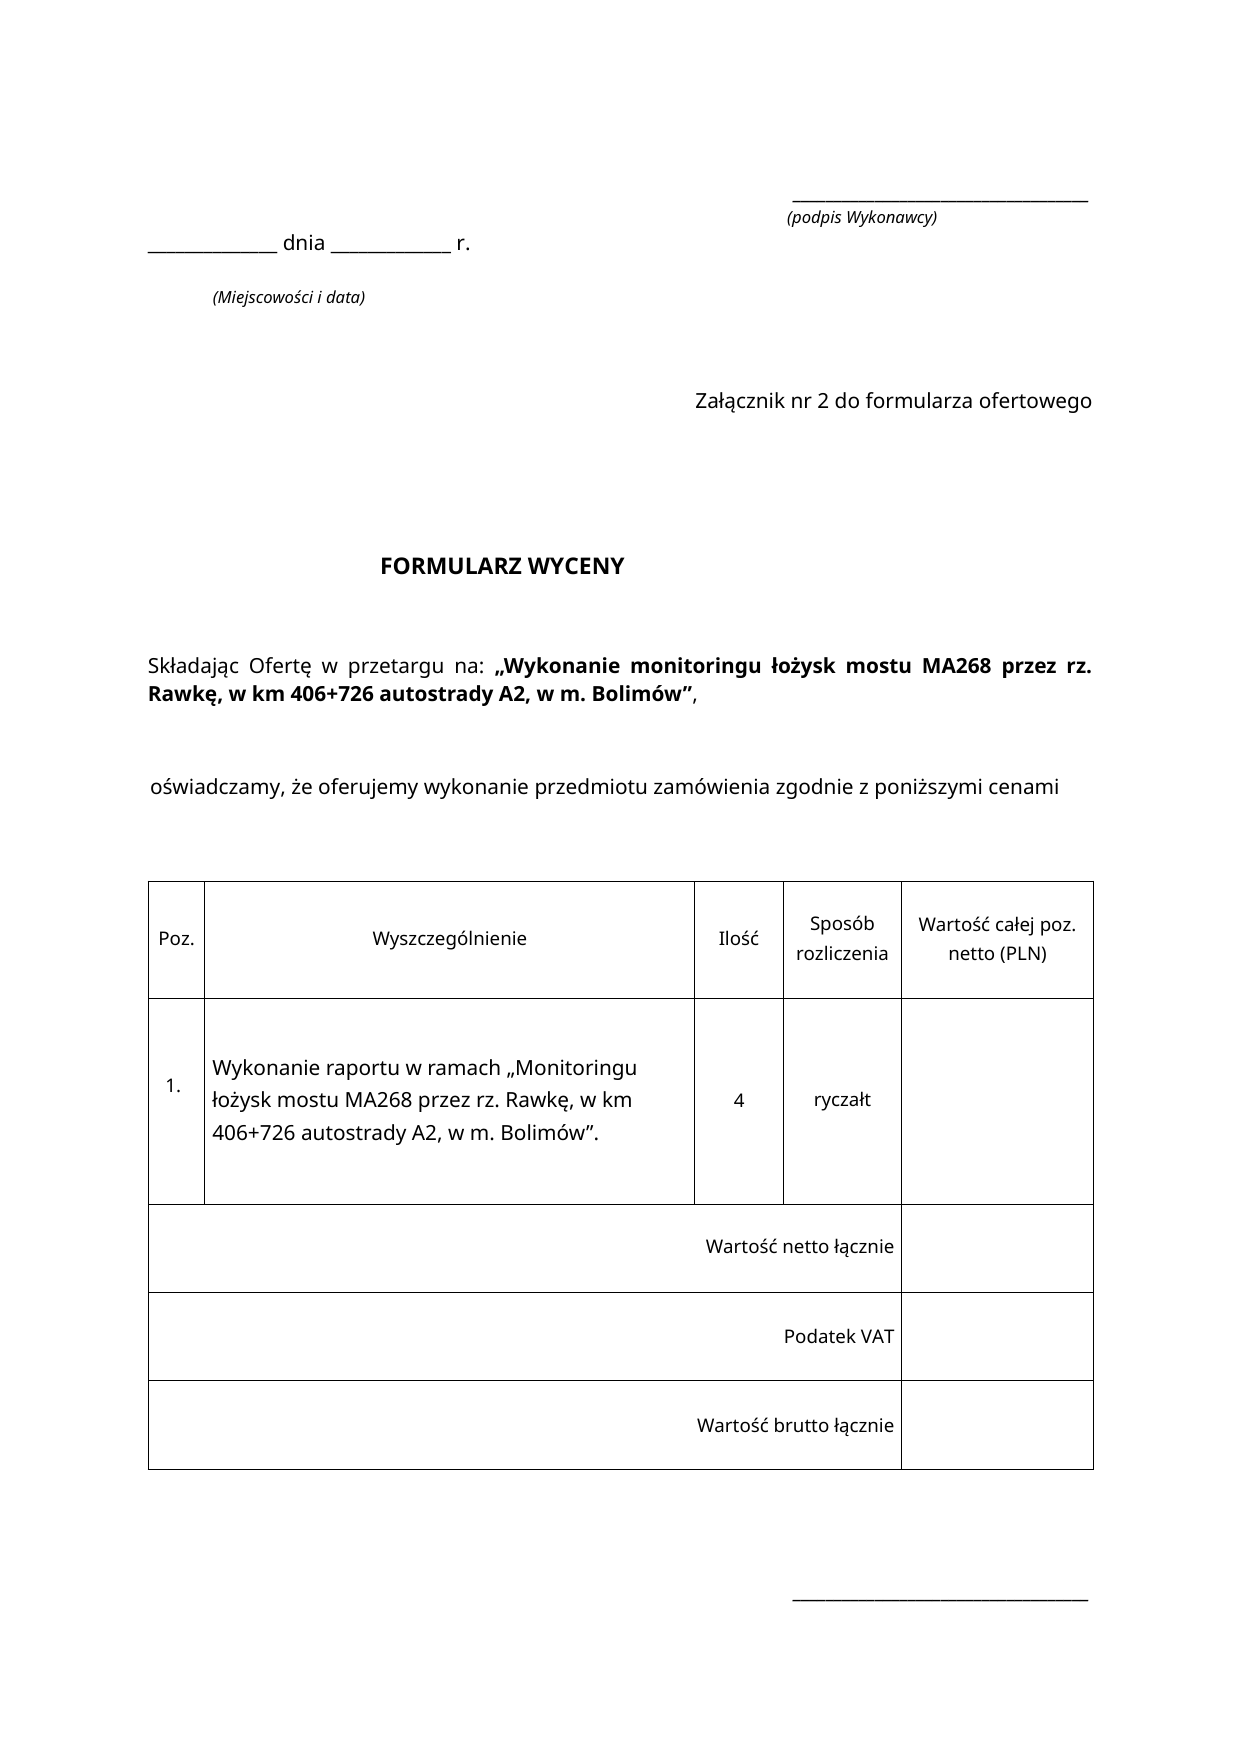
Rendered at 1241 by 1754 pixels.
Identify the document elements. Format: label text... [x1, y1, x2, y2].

text (podpis Wykonawcy) [516, 206, 1093, 228]
text FORMULARZ WYCENY [148, 550, 1093, 581]
text (Miejscowości i data) [148, 285, 1093, 308]
table_header Sposób rozliczenia [784, 882, 901, 998]
text oświadczamy, że oferujemy wykonanie przedmiotu zamówienia zgodnie z poniższymi cenami [150, 771, 1091, 800]
text ____________________________________ [148, 177, 1093, 206]
table_cell Podatek VAT [149, 1293, 901, 1380]
table_cell Wartość netto łącznie [149, 1205, 901, 1292]
text ____________________________________ [148, 1576, 1093, 1604]
text Załącznik nr 2 do formularza ofertowego [148, 386, 1093, 415]
text Składając Ofertę w przetargu na: „Wykonanie monitoringu łożysk mostu MA268 przez rz. Rawkę, w km 406+726 autostrady A2, w m. Bolimów”, [148, 651, 1093, 708]
table_cell [902, 1293, 1093, 1380]
table_header Ilość [695, 882, 783, 998]
table_cell 1. [149, 999, 204, 1204]
table_cell [902, 1381, 1093, 1469]
table_cell Wykonanie raportu w ramach „Monitoringu łożysk mostu MA268 przez rz. Rawkę, w km 406+726 autostrady A2, w m. Bolimów”. [205, 999, 694, 1204]
table_cell [902, 1205, 1093, 1292]
table_cell 4 [695, 999, 783, 1204]
table_header Poz. [149, 882, 204, 998]
table_cell ryczałt [784, 999, 901, 1204]
table_cell [902, 999, 1093, 1204]
table_cell Wartość brutto łącznie [149, 1381, 901, 1469]
text ______________ dnia _____________ r. [148, 228, 1093, 257]
table_header Wyszczególnienie [205, 882, 694, 998]
table_header Wartość całej poz. netto (PLN) [902, 882, 1093, 998]
